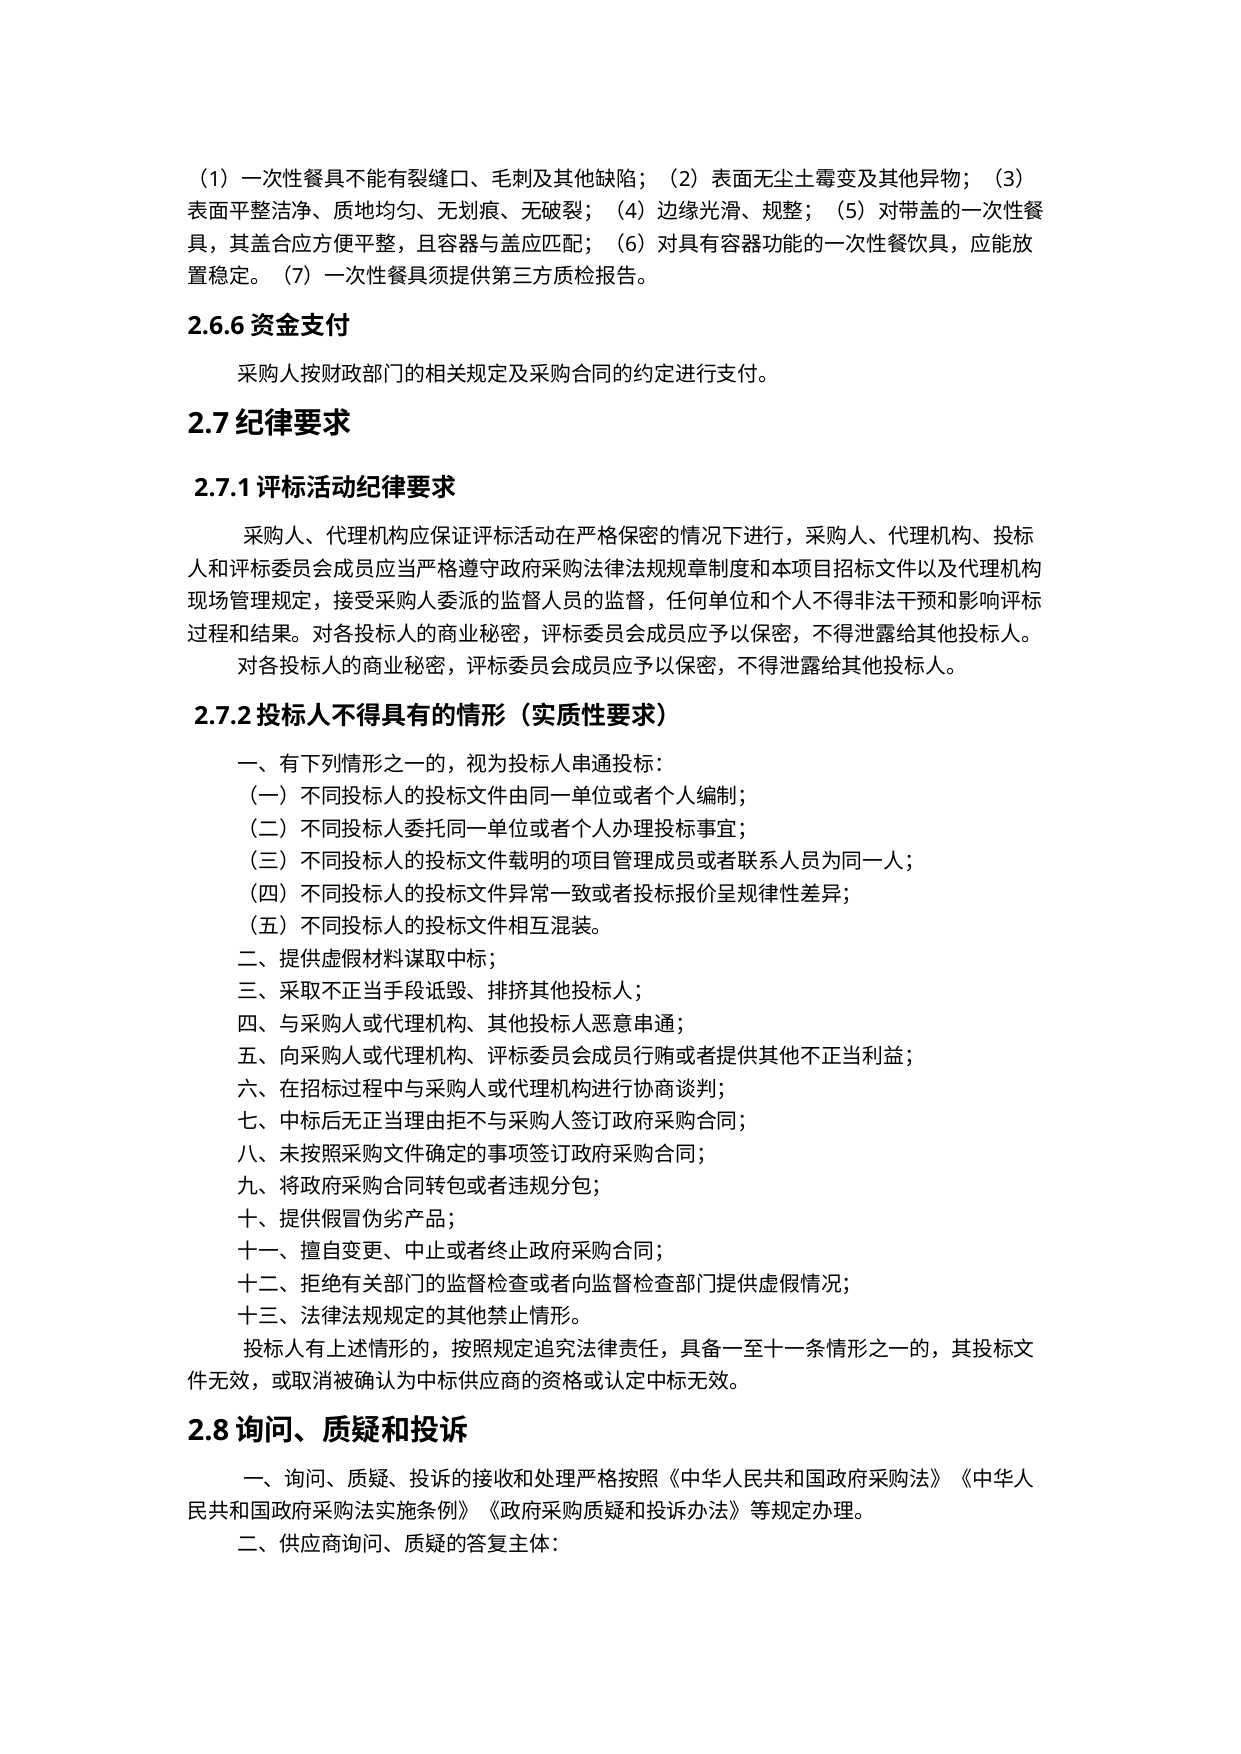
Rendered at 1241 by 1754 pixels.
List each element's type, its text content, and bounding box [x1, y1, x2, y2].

text 投标人有上述情形的，按照规定追究法律责任，具备一至十一条情形之一的，其投标文件无效，或取消被确认为中标供应商的资格或认定中标无效。 [187, 1332, 1053, 1397]
text 2.8询问、质疑和投诉 [187, 1397, 1053, 1462]
text 一、有下列情形之一的，视为投标人串通投标： [187, 747, 1053, 779]
text 采购人按财政部门的相关规定及采购合同的约定进行支付。 [187, 357, 1053, 389]
text 五、向采购人或代理机构、评标委员会成员行贿或者提供其他不正当利益； [187, 1039, 1053, 1072]
text 八、未按照采购文件确定的事项签订政府采购合同； [187, 1137, 1053, 1169]
text 四、与采购人或代理机构、其他投标人恶意串通； [187, 1007, 1053, 1039]
text 九、将政府采购合同转包或者违规分包； [187, 1169, 1053, 1202]
text 十二、拒绝有关部门的监督检查或者向监督检查部门提供虚假情况； [187, 1267, 1053, 1299]
text 十、提供假冒伪劣产品； [187, 1202, 1053, 1234]
text （1）一次性餐具不能有裂缝口、毛刺及其他缺陷；（2）表面无尘土霉变及其他异物；（3）表面平整洁净、质地均匀、无划痕、无破裂；（4）边缘光滑、规整；（5）对带盖的一次性餐具，其盖合应方便平整，且容器与盖应匹配；（6）对具有容器功能的一次性餐饮具，应能放置稳定。（7）一次性餐具须提供第三方质检报告。 [187, 162, 1053, 292]
text 一、询问、质疑、投诉的接收和处理严格按照《中华人民共和国政府采购法》《中华人民共和国政府采购法实施条例》《政府采购质疑和投诉办法》等规定办理。 [187, 1462, 1053, 1527]
text 二、提供虚假材料谋取中标； [187, 942, 1053, 974]
text 采购人、代理机构应保证评标活动在严格保密的情况下进行，采购人、代理机构、投标人和评标委员会成员应当严格遵守政府采购法律法规规章制度和本项目招标文件以及代理机构现场管理规定，接受采购人委派的监督人员的监督，任何单位和个人不得非法干预和影响评标过程和结果。对各投标人的商业秘密，评标委员会成员应予以保密，不得泄露给其他投标人。 [187, 519, 1053, 649]
text 2.7.2投标人不得具有的情形（实质性要求） [187, 682, 1053, 747]
text 三、采取不正当手段诋毁、排挤其他投标人； [187, 974, 1053, 1007]
text 2.7纪律要求 [187, 389, 1053, 454]
text （四）不同投标人的投标文件异常一致或者投标报价呈规律性差异； [187, 877, 1053, 909]
text 二、供应商询问、质疑的答复主体： [187, 1527, 1053, 1559]
text 六、在招标过程中与采购人或代理机构进行协商谈判； [187, 1072, 1053, 1104]
text （一）不同投标人的投标文件由同一单位或者个人编制； [187, 779, 1053, 812]
text 十一、擅自变更、中止或者终止政府采购合同； [187, 1234, 1053, 1267]
text 对各投标人的商业秘密，评标委员会成员应予以保密，不得泄露给其他投标人。 [187, 649, 1053, 682]
text 十三、法律法规规定的其他禁止情形。 [187, 1299, 1053, 1332]
text （五）不同投标人的投标文件相互混装。 [187, 909, 1053, 942]
text 2.7.1评标活动纪律要求 [187, 454, 1053, 519]
text （三）不同投标人的投标文件载明的项目管理成员或者联系人员为同一人； [187, 844, 1053, 877]
text 七、中标后无正当理由拒不与采购人签订政府采购合同； [187, 1104, 1053, 1137]
text （二）不同投标人委托同一单位或者个人办理投标事宜； [187, 812, 1053, 844]
text 2.6.6资金支付 [187, 292, 1053, 357]
